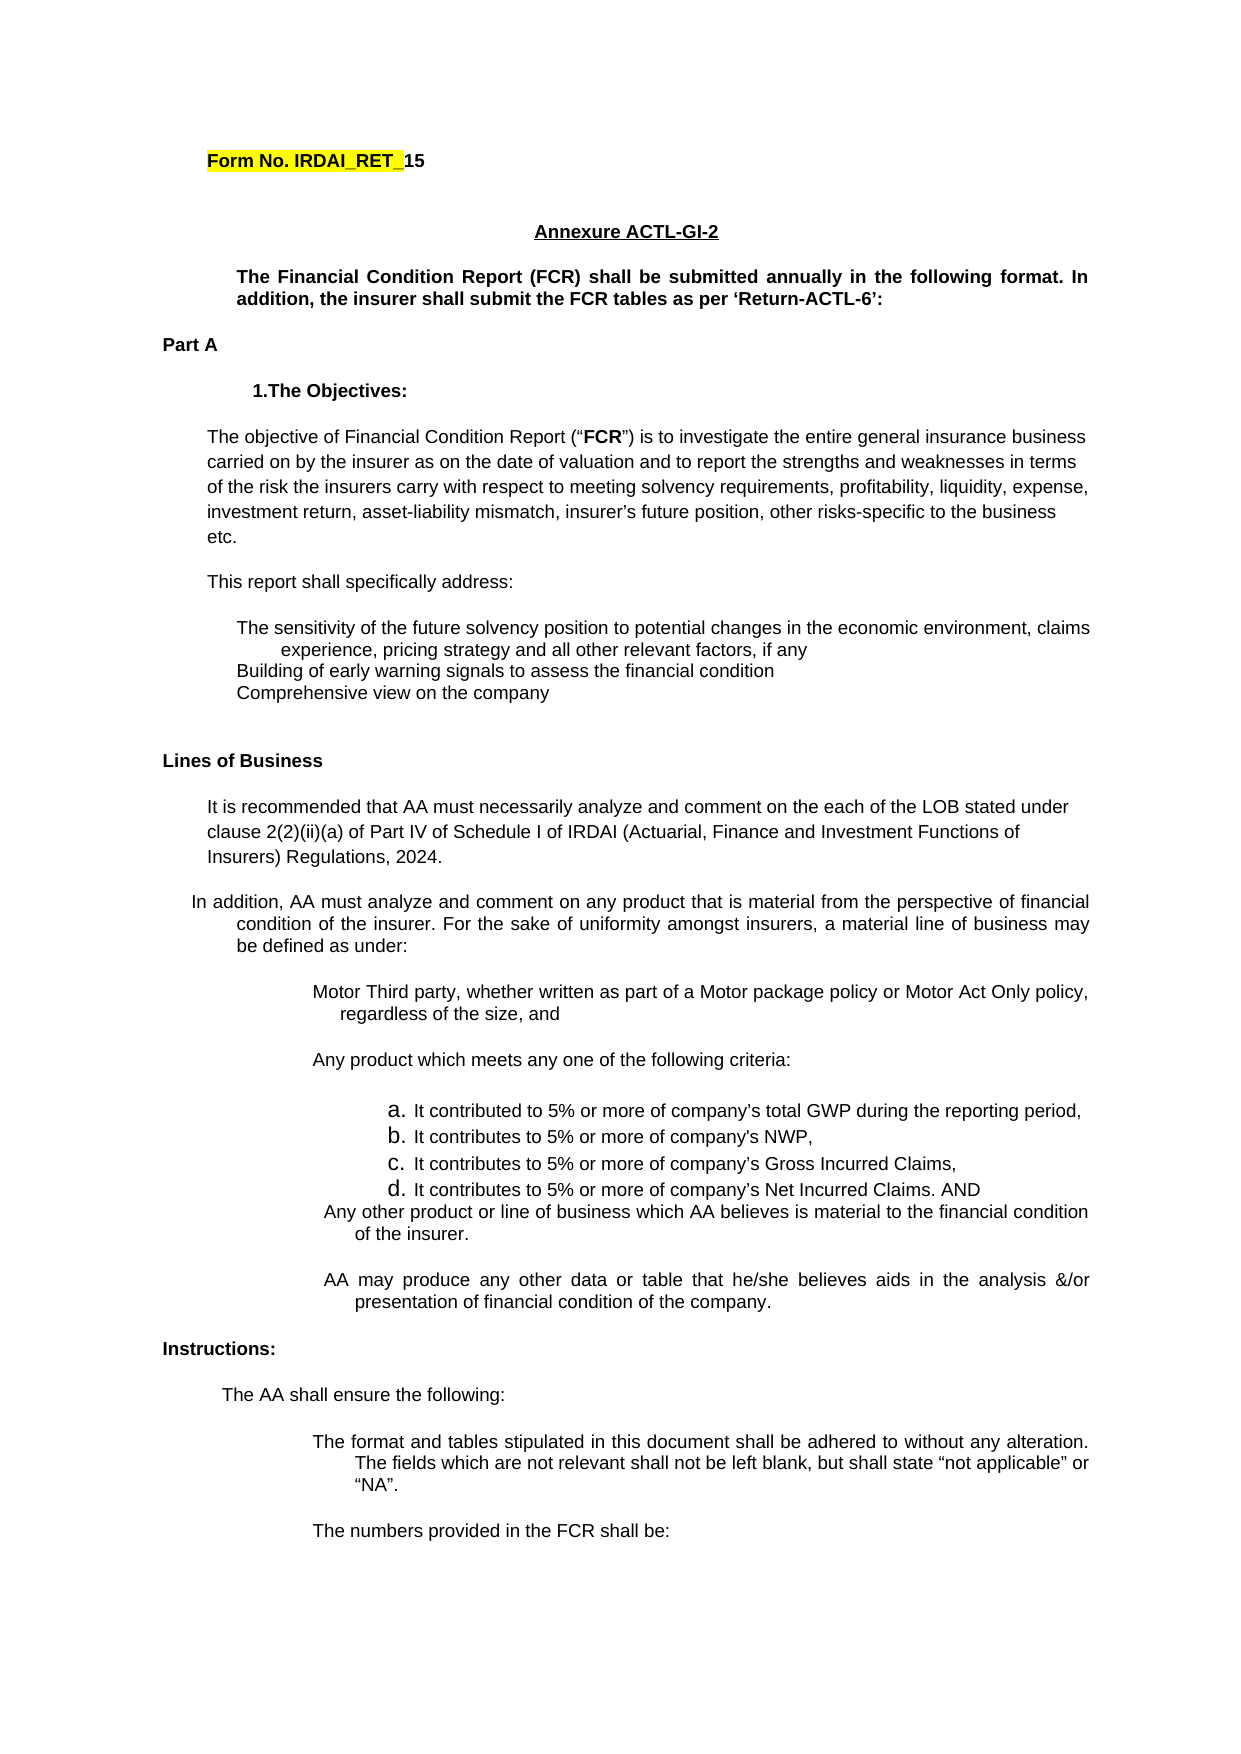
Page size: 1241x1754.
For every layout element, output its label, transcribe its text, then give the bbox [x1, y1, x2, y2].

list Any product which meets any one of the following criteria: [312, 1049, 1090, 1071]
text 1.The Objectives: [252, 380, 1090, 401]
list Comprehensive view on the company [236, 681, 1090, 703]
list Any other product or line of business which AA believes is material to the financial condition of the insurer. [324, 1201, 1090, 1244]
list The sensitivity of the future solvency position to potential changes in the economic environment, claims experience, pricing strategy and all other relevant factors, if any [236, 617, 1090, 660]
text Form No. IRDAI_RET_15 [404, 150, 1090, 172]
text It is recommended that AA must necessarily analyze and comment on the each of the LOB stated under clause 2(2)(ii)(a) of Part IV of Schedule I of IRDAI (Actuarial, Finance and Investment Functions of Insurers) Regulations, 2024. [207, 796, 1090, 867]
list Lines of Business [162, 749, 1090, 771]
text Annexure ACTL-GI-2 [162, 220, 1090, 242]
list The numbers provided in the FCR shall be: [312, 1520, 1090, 1542]
list Building of early warning signals to assess the financial condition [236, 660, 1090, 681]
text This report shall specifically address: [207, 571, 1090, 593]
text The Financial Condition Report (FCR) shall be submitted annually in the following format. In addition, the insurer shall submit the FCR tables as per ‘Return-ACTL-6’: [236, 266, 1090, 309]
text Part A [162, 334, 1090, 356]
list The AA shall ensure the following: [222, 1384, 1090, 1406]
list AA may produce any other data or table that he/she believes aids in the analysis &/or presentation of financial condition of the company. [324, 1269, 1090, 1312]
text The objective of Financial Condition Report (“FCR”) is to investigate the entire general insurance business carried on by the insurer as on the date of valuation and to report the strengths and weaknesses in terms of the risk the insurers carry with respect to meeting solvency requirements, profitability, liquidity, expense, investment return, asset-liability mismatch, insurer’s future position, other risks-specific to the business etc. [207, 426, 1090, 547]
list It contributed to 5% or more of company’s total GWP during the reporting period, [387, 1096, 1090, 1122]
list It contributes to 5% or more of company's NWP, [387, 1122, 1090, 1148]
list Instructions: [162, 1337, 1090, 1359]
list It contributes to 5% or more of company’s Net Incurred Claims. AND [387, 1175, 1090, 1201]
list Motor Third party, whether written as part of a Motor package policy or Motor Act Only policy, regardless of the size, and [312, 981, 1090, 1024]
list In addition, AA must analyze and comment on any product that is material from the perspective of financial condition of the insurer. For the sake of uniformity amongst insurers, a material line of business may be defined as under: [191, 891, 1090, 956]
list The format and tables stipulated in this document shall be adhered to without any alteration. The fields which are not relevant shall not be left blank, but shall state “not applicable” or “NA”. [312, 1431, 1090, 1495]
list It contributes to 5% or more of company’s Gross Incurred Claims, [387, 1148, 1090, 1175]
